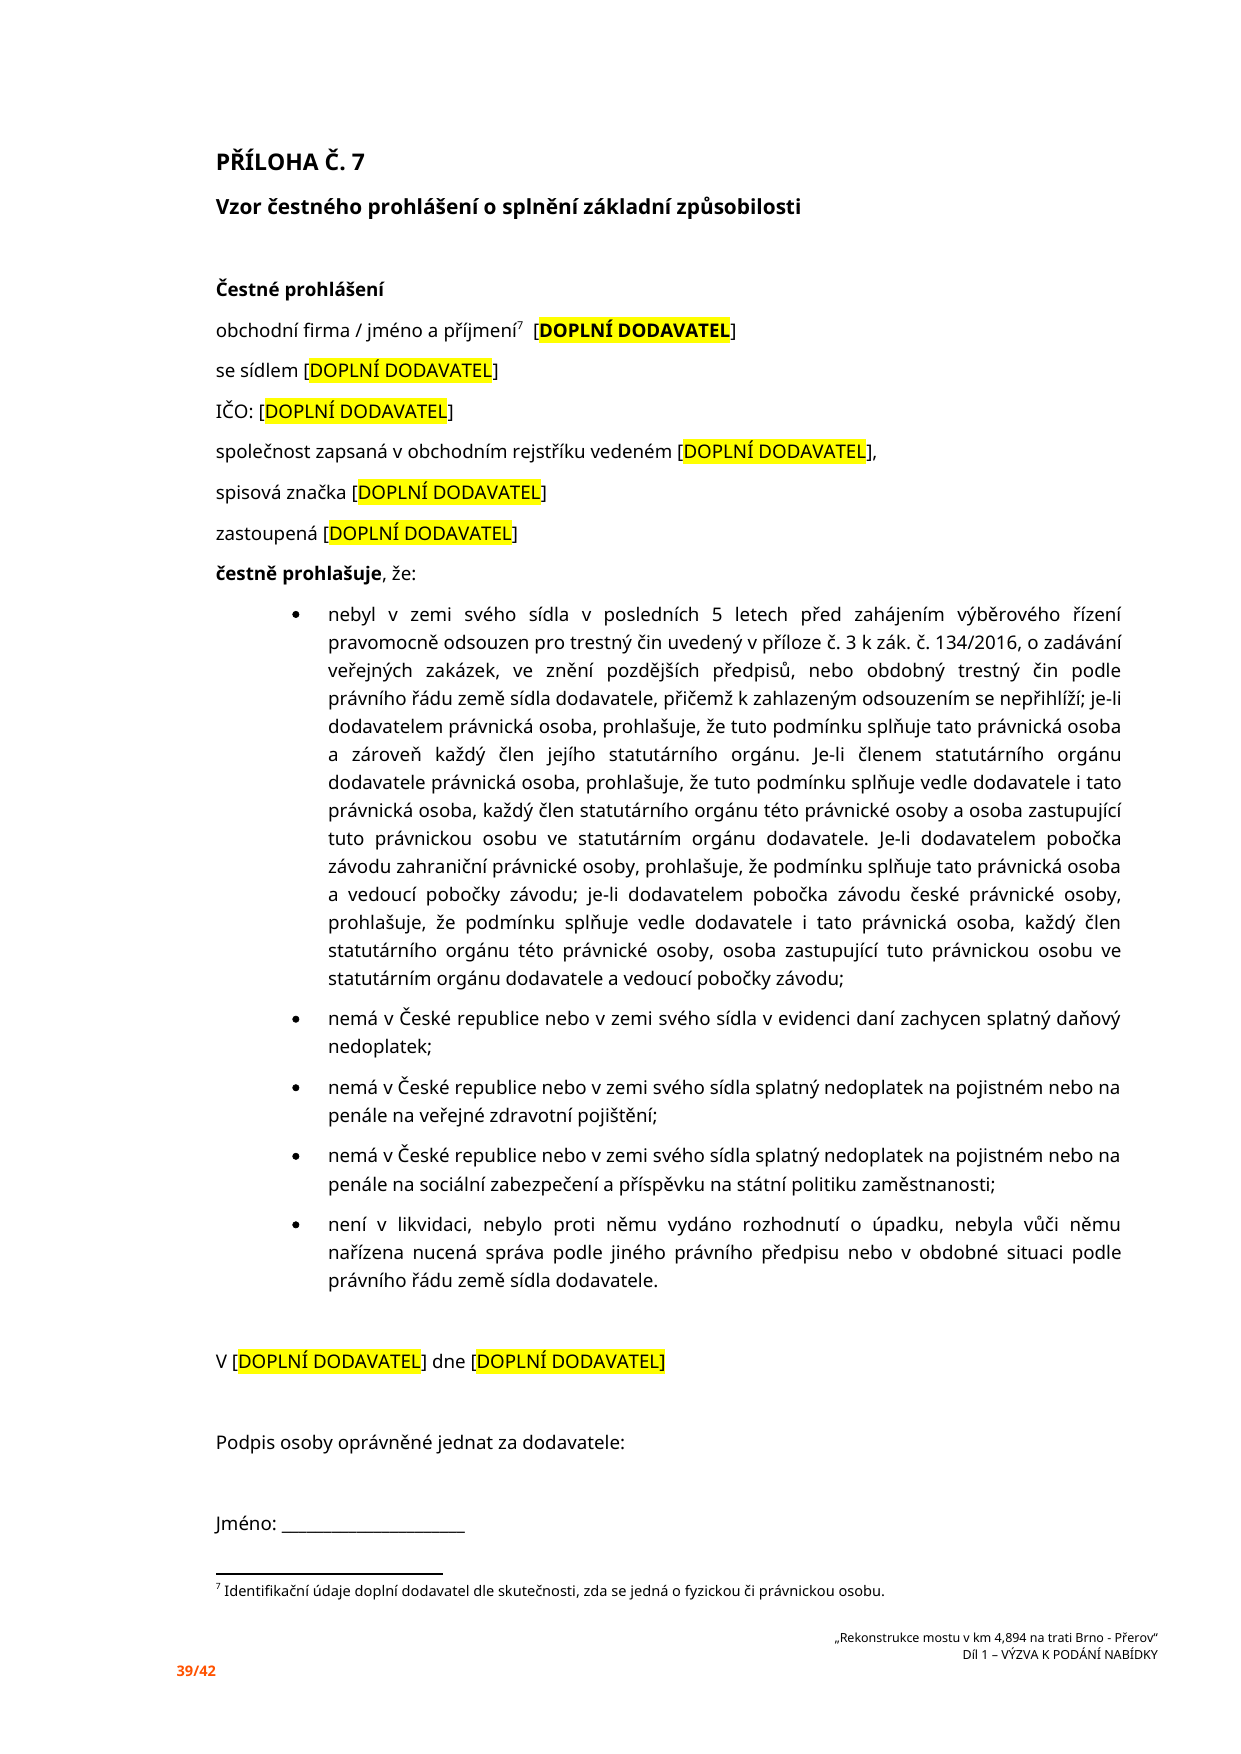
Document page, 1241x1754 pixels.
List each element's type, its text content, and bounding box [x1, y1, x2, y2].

text IČO: [DOPLNÍ DODAVATEL] [447, 398, 1122, 424]
text obchodní firma / jméno a příjmení [DOPLNÍ DODAVATEL] [730, 317, 1122, 343]
text není v likvidaci, nebylo proti němu vydáno rozhodnutí o úpadku, nebyla vůči němu nařízena nucená správa podle jiného právního předpisu nebo v obdobné situaci podle právního řádu země sídla dodavatele. [292, 1211, 1122, 1293]
text čestně prohlašuje, že: [216, 560, 1122, 586]
text Vzor čestného prohlášení o splnění základní způsobilosti [216, 192, 1122, 221]
text se sídlem [DOPLNÍ DODAVATEL] [216, 358, 309, 383]
text Jméno: ______________________ [216, 1511, 1122, 1536]
text společnost zapsaná v obchodním rejstříku vedeném [DOPLNÍ DODAVATEL], [216, 439, 683, 464]
text zastoupená [DOPLNÍ DODAVATEL] [512, 520, 1122, 545]
text spisová značka [DOPLNÍ DODAVATEL] [216, 479, 358, 505]
text společnost zapsaná v obchodním rejstříku vedeném [DOPLNÍ DODAVATEL], [866, 439, 1122, 464]
text nebyl v zemi svého sídla v posledních 5 letech před zahájením výběrového řízení pravomocně odsouzen pro trestný čin uvedený v příloze č. 3 k zák. č. 134/2016, o zadávání veřejných zakázek, ve znění pozdějších předpisů, nebo obdobný trestný čin podle právního řádu země sídla dodavatele, přičemž k zahlazeným odsouzením se nepřihlíží; je-li dodavatelem právnická osoba, prohlašuje, že tuto podmínku splňuje tato právnická osoba a zároveň každý člen jejího statutárního orgánu. Je-li členem statutárního orgánu dodavatele právnická osoba, prohlašuje, že tuto podmínku splňuje vedle dodavatele i tato právnická osoba, každý člen statutárního orgánu této právnické osoby a osoba zastupující tuto právnickou osobu ve statutárním orgánu dodavatele. Je-li dodavatelem pobočka závodu zahraniční právnické osoby, prohlašuje, že podmínku splňuje tato právnická osoba a vedoucí pobočky závodu; je-li dodavatelem pobočka závodu české právnické osoby, prohlašuje, že podmínku splňuje vedle dodavatele i tato právnická osoba, každý člen statutárního orgánu této právnické osoby, osoba zastupující tuto právnickou osobu ve statutárním orgánu dodavatele a vedoucí pobočky závodu; [292, 601, 1122, 991]
text Podpis osoby oprávněné jednat za dodavatele: [216, 1429, 1122, 1455]
text se sídlem [DOPLNÍ DODAVATEL] [492, 358, 1122, 383]
text Příloha č. 7 [216, 146, 1122, 177]
text V [DOPLNÍ DODAVATEL] dne [DOPLNÍ DODAVATEL] [216, 1348, 1122, 1374]
text nemá v České republice nebo v zemi svého sídla splatný nedoplatek na pojistném nebo na penále na veřejné zdravotní pojištění; [292, 1074, 1122, 1128]
text spisová značka [DOPLNÍ DODAVATEL] [541, 479, 1122, 505]
text obchodní firma / jméno a příjmení [DOPLNÍ DODAVATEL] [216, 317, 539, 343]
text zastoupená [DOPLNÍ DODAVATEL] [216, 520, 329, 545]
text Čestné prohlášení [216, 277, 1122, 302]
text nemá v České republice nebo v zemi svého sídla splatný nedoplatek na pojistném nebo na penále na sociální zabezpečení a příspěvku na státní politiku zaměstnanosti; [292, 1143, 1122, 1196]
text nemá v České republice nebo v zemi svého sídla v evidenci daní zachycen splatný daňový nedoplatek; [292, 1006, 1122, 1059]
